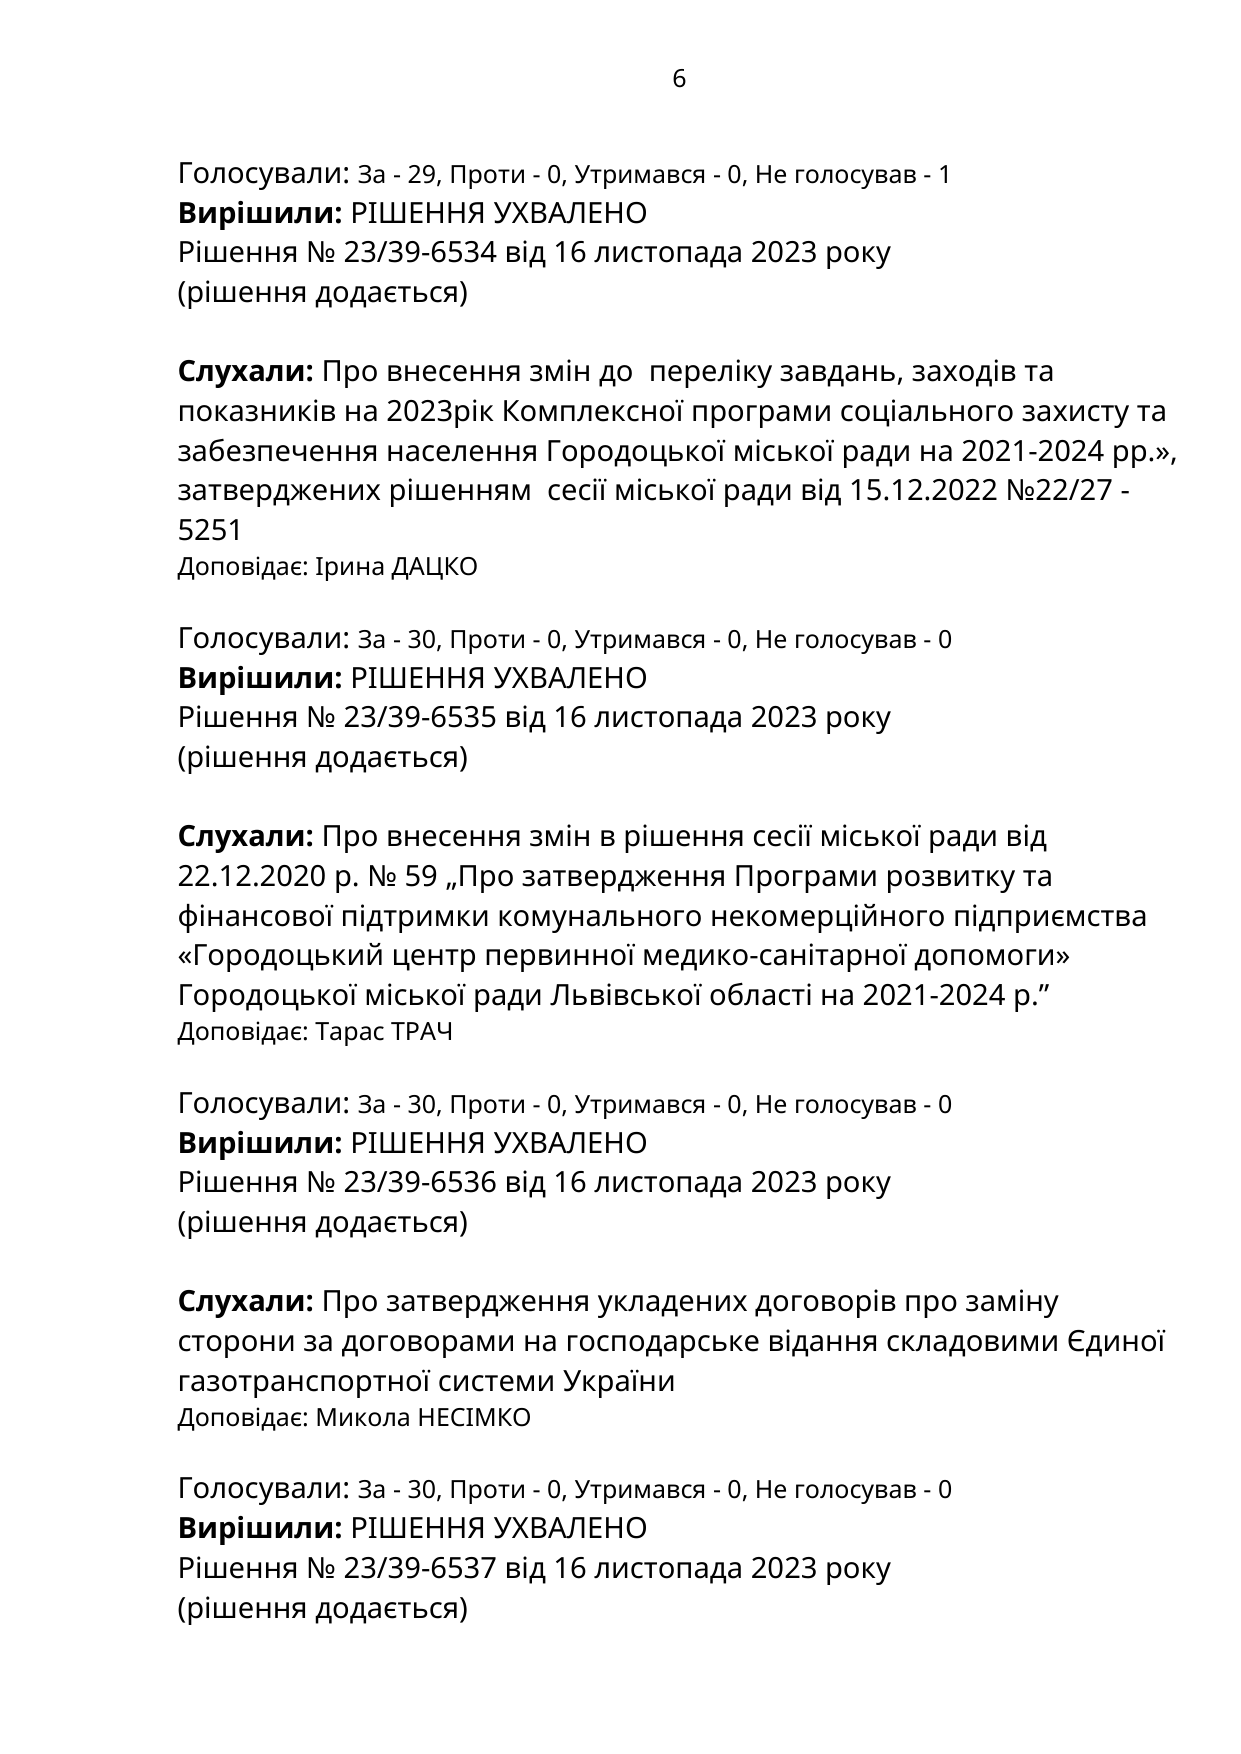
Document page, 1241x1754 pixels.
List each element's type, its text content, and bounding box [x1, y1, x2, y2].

text (рішення додається) [177, 1201, 1181, 1241]
text (рішення додається) [177, 271, 1181, 311]
text Слухали: Про затвердження укладених договорів про заміну сторони за договорами на господарське відання складовими Єдиної газотранспортної системи України [177, 1281, 1181, 1400]
text Рішення № 23/39-6537 від 16 листопада 2023 року [177, 1547, 1181, 1587]
text Голосували: За - 29, Проти - 0, Утримався - 0, Не голосував - 1 [177, 152, 1181, 192]
text Слухали: Про внесення змін до переліку завдань, заходів та показників на 2023рік Комплексної програми соціального захисту та забезпечення населення Городоцької міської ради на 2021-2024 рр.», затверджених рішенням сесії міської ради від 15.12.2022 №22/27 - 5251 [177, 351, 1181, 549]
text Доповідає: Ірина ДАЦКО [177, 549, 1181, 583]
text Рішення № 23/39-6536 від 16 листопада 2023 року [177, 1162, 1181, 1201]
text Голосували: За - 30, Проти - 0, Утримався - 0, Не голосував - 0 [177, 1082, 1181, 1122]
text Слухали: Про внесення змін в рішення сесії міської ради від 22.12.2020 р. № 59 „Про затвердження Програми розвитку та фінансової підтримки комунального некомерційного підприємства «Городоцький центр первинної медико-санітарної допомоги» Городоцької міської ради Львівської області на 2021-2024 р.” [177, 816, 1181, 1014]
text Вирішили: РІШЕННЯ УХВАЛЕНО [177, 192, 1181, 232]
text Доповідає: Тарас ТРАЧ [177, 1014, 1181, 1048]
text (рішення додається) [177, 1587, 1181, 1627]
text Рішення № 23/39-6534 від 16 листопада 2023 року [177, 232, 1181, 271]
text Вирішили: РІШЕННЯ УХВАЛЕНО [177, 1507, 1181, 1547]
text Голосували: За - 30, Проти - 0, Утримався - 0, Не голосував - 0 [177, 1468, 1181, 1507]
text Вирішили: РІШЕННЯ УХВАЛЕНО [177, 657, 1181, 697]
text Голосували: За - 30, Проти - 0, Утримався - 0, Не голосував - 0 [177, 617, 1181, 657]
text Рішення № 23/39-6535 від 16 листопада 2023 року [177, 697, 1181, 736]
text Доповідає: Микола НЕСІМКО [177, 1400, 1181, 1434]
text Вирішили: РІШЕННЯ УХВАЛЕНО [177, 1122, 1181, 1162]
text (рішення додається) [177, 736, 1181, 776]
